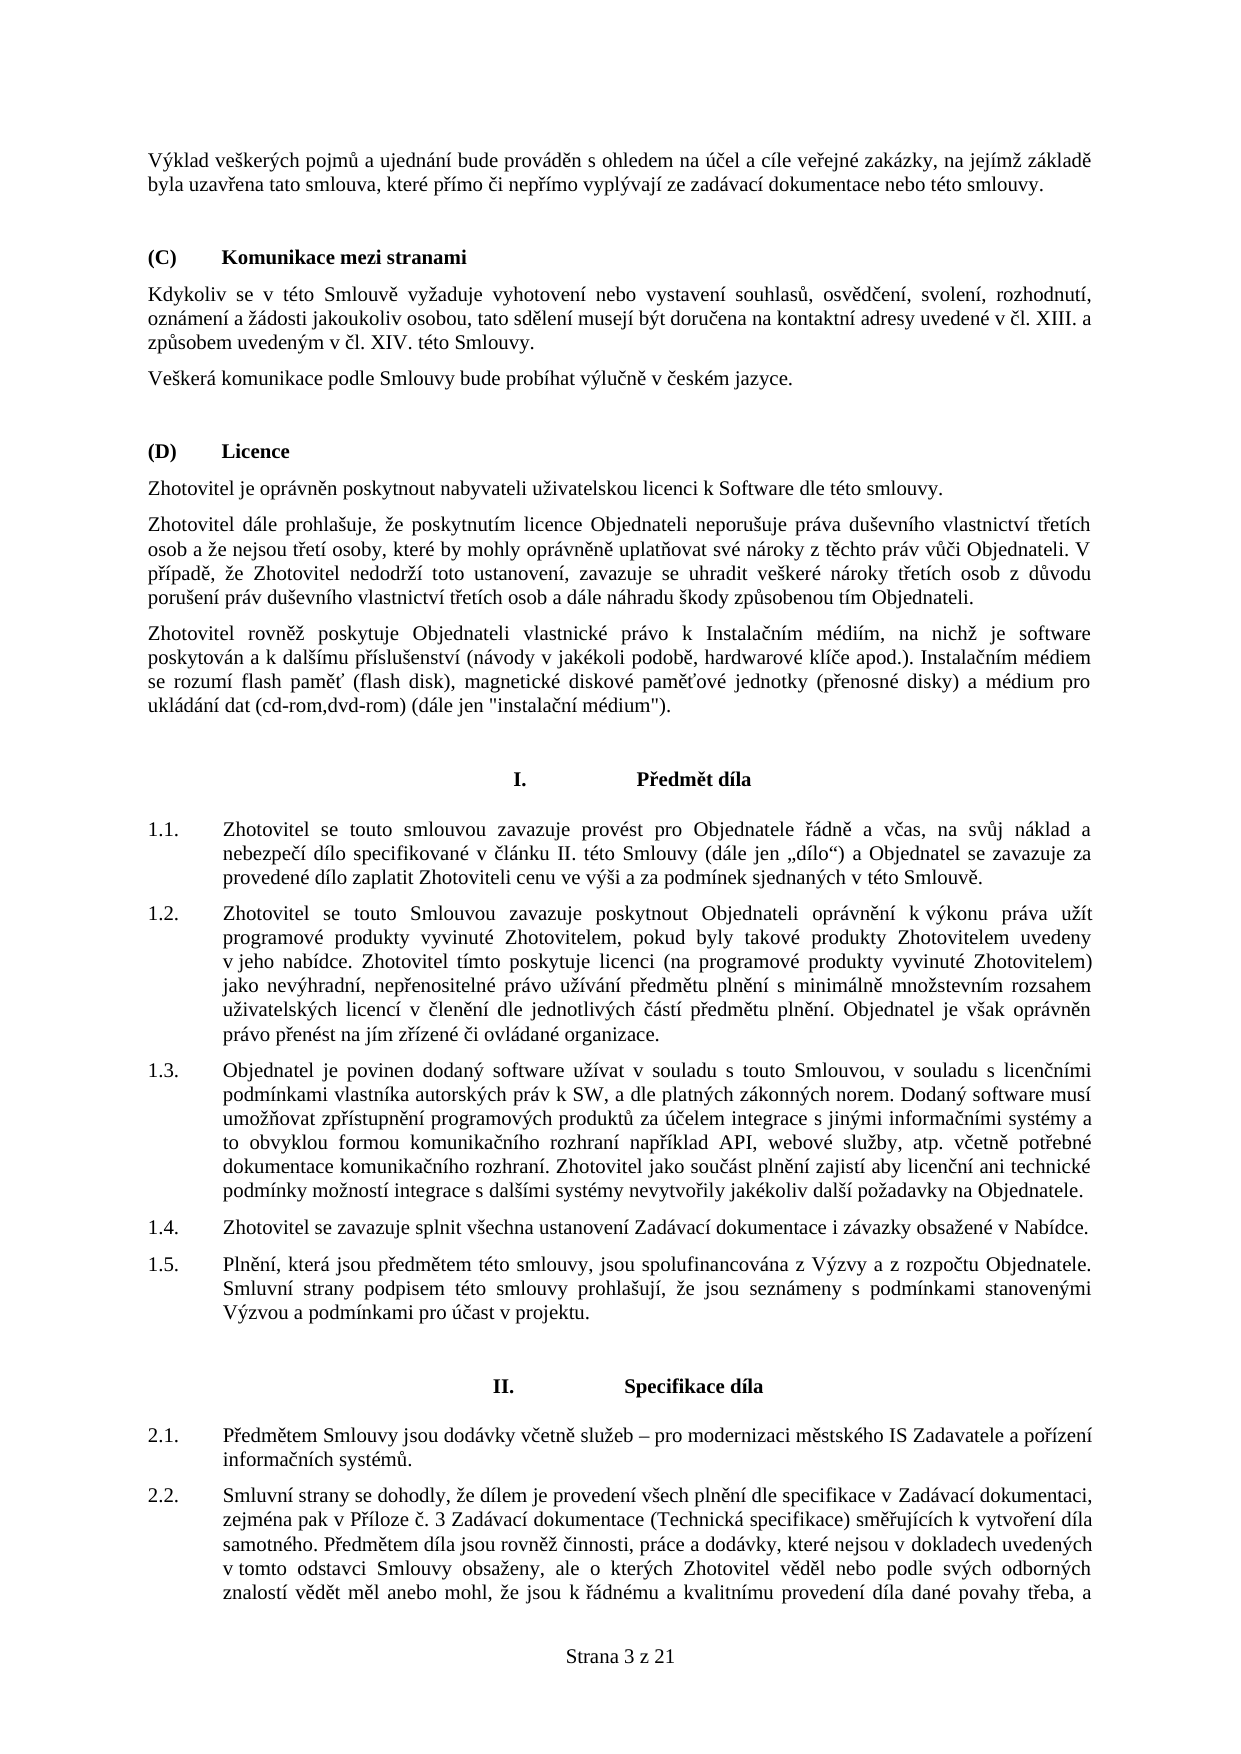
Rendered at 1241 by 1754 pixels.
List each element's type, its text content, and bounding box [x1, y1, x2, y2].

text 1.5. Plnění, která jsou předmětem této smlouvy, jsou spolufinancována z Výzvy a z rozpočtu Objednatele. Smluvní strany podpisem této smlouvy prohlašují, že jsou seznámeny s podmínkami stanovenými Výzvou a podmínkami pro účast v projektu. [148, 1251, 1092, 1324]
text 1.1. Zhotovitel se touto smlouvou zavazuje provést pro Objednatele řádně a včas, na svůj náklad a nebezpečí dílo specifikované v článku II. této Smlouvy (dále jen „dílo“) a Objednatel se zavazuje za provedené dílo zaplatit Zhotoviteli cenu ve výši a za podmínek sjednaných v této Smlouvě. [148, 816, 1092, 889]
text Kdykoliv se v této Smlouvě vyžaduje vyhotovení nebo vystavení souhlasů, osvědčení, svolení, rozhodnutí, oznámení a žádosti jakoukoliv osobou, tato sdělení musejí být doručena na kontaktní adresy uvedené v čl. XIII. a způsobem uvedeným v čl. XIV. této Smlouvy. [148, 281, 1092, 354]
text Zhotovitel rovněž poskytuje Objednateli vlastnické právo k Instalačním médiím, na nichž je software poskytován a k dalšímu příslušenství (návody v jakékoli podobě, hardwarové klíče apod.). Instalačním médiem se rozumí flash paměť (flash disk), magnetické diskové paměťové jednotky (přenosné disky) a médium pro ukládání dat (cd-rom,dvd-rom) (dále jen "instalační médium"). [148, 621, 1092, 717]
subtitle Předmět díla [185, 767, 1092, 791]
text 2.1. Předmětem Smlouvy jsou dodávky včetně služeb – pro modernizaci městského IS Zadavatele a pořízení informačních systémů. [148, 1423, 1092, 1471]
text Výklad veškerých pojmů a ujednání bude prováděn s ohledem na účel a cíle veřejné zakázky, na jejímž základě byla uzavřena tato smlouva, které přímo či nepřímo vyplývají ze zadávací dokumentace nebo této smlouvy. [148, 148, 1092, 196]
text 1.4. Zhotovitel se zavazuje splnit všechna ustanovení Zadávací dokumentace i závazky obsažené v Nabídce. [148, 1215, 1092, 1239]
subtitle Specifikace díla [185, 1374, 1092, 1398]
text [148, 1483, 1092, 1604]
text Veškerá komunikace podle Smlouvy bude probíhat výlučně v českém jazyce. [148, 366, 1092, 390]
text Zhotovitel dále prohlašuje, že poskytnutím licence Objednateli neporušuje práva duševního vlastnictví třetích osob a že nejsou třetí osoby, které by mohly oprávněně uplatňovat své nároky z těchto práv vůči Objednateli. V případě, že Zhotovitel nedodrží toto ustanovení, zavazuje se uhradit veškeré nároky třetích osob z důvodu porušení práv duševního vlastnictví třetích osob a dále náhradu škody způsobenou tím Objednateli. [148, 512, 1092, 609]
text 1.2. Zhotovitel se touto Smlouvou zavazuje poskytnout Objednateli oprávnění k výkonu práva užít programové produkty vyvinuté Zhotovitelem, pokud byly takové produkty Zhotovitelem uvedeny v jeho nabídce. Zhotovitel tímto poskytuje licenci (na programové produkty vyvinuté Zhotovitelem) jako nevýhradní, nepřenositelné právo užívání předmětu plnění s minimálně množstevním rozsahem uživatelských licencí v členění dle jednotlivých částí předmětu plnění. Objednatel je však oprávněn právo přenést na jím zřízené či ovládané organizace. [148, 901, 1092, 1046]
text 1.3. Objednatel je povinen dodaný software užívat v souladu s touto Smlouvou, v souladu s licenčními podmínkami vlastníka autorských práv k SW, a dle platných zákonných norem. Dodaný software musí umožňovat zpřístupnění programových produktů za účelem integrace s jinými informačními systémy a to obvyklou formou komunikačního rozhraní například API, webové služby, atp. včetně potřebné dokumentace komunikačního rozhraní. Zhotovitel jako součást plnění zajistí aby licenční ani technické podmínky možností integrace s dalšími systémy nevytvořily jakékoliv další požadavky na Objednatele. [148, 1058, 1092, 1202]
text Zhotovitel je oprávněn poskytnout nabyvateli uživatelskou licenci k Software dle této smlouvy. [148, 476, 1092, 500]
text (D) Licence [148, 439, 1092, 463]
text (C) Komunikace mezi stranami [148, 245, 1092, 269]
